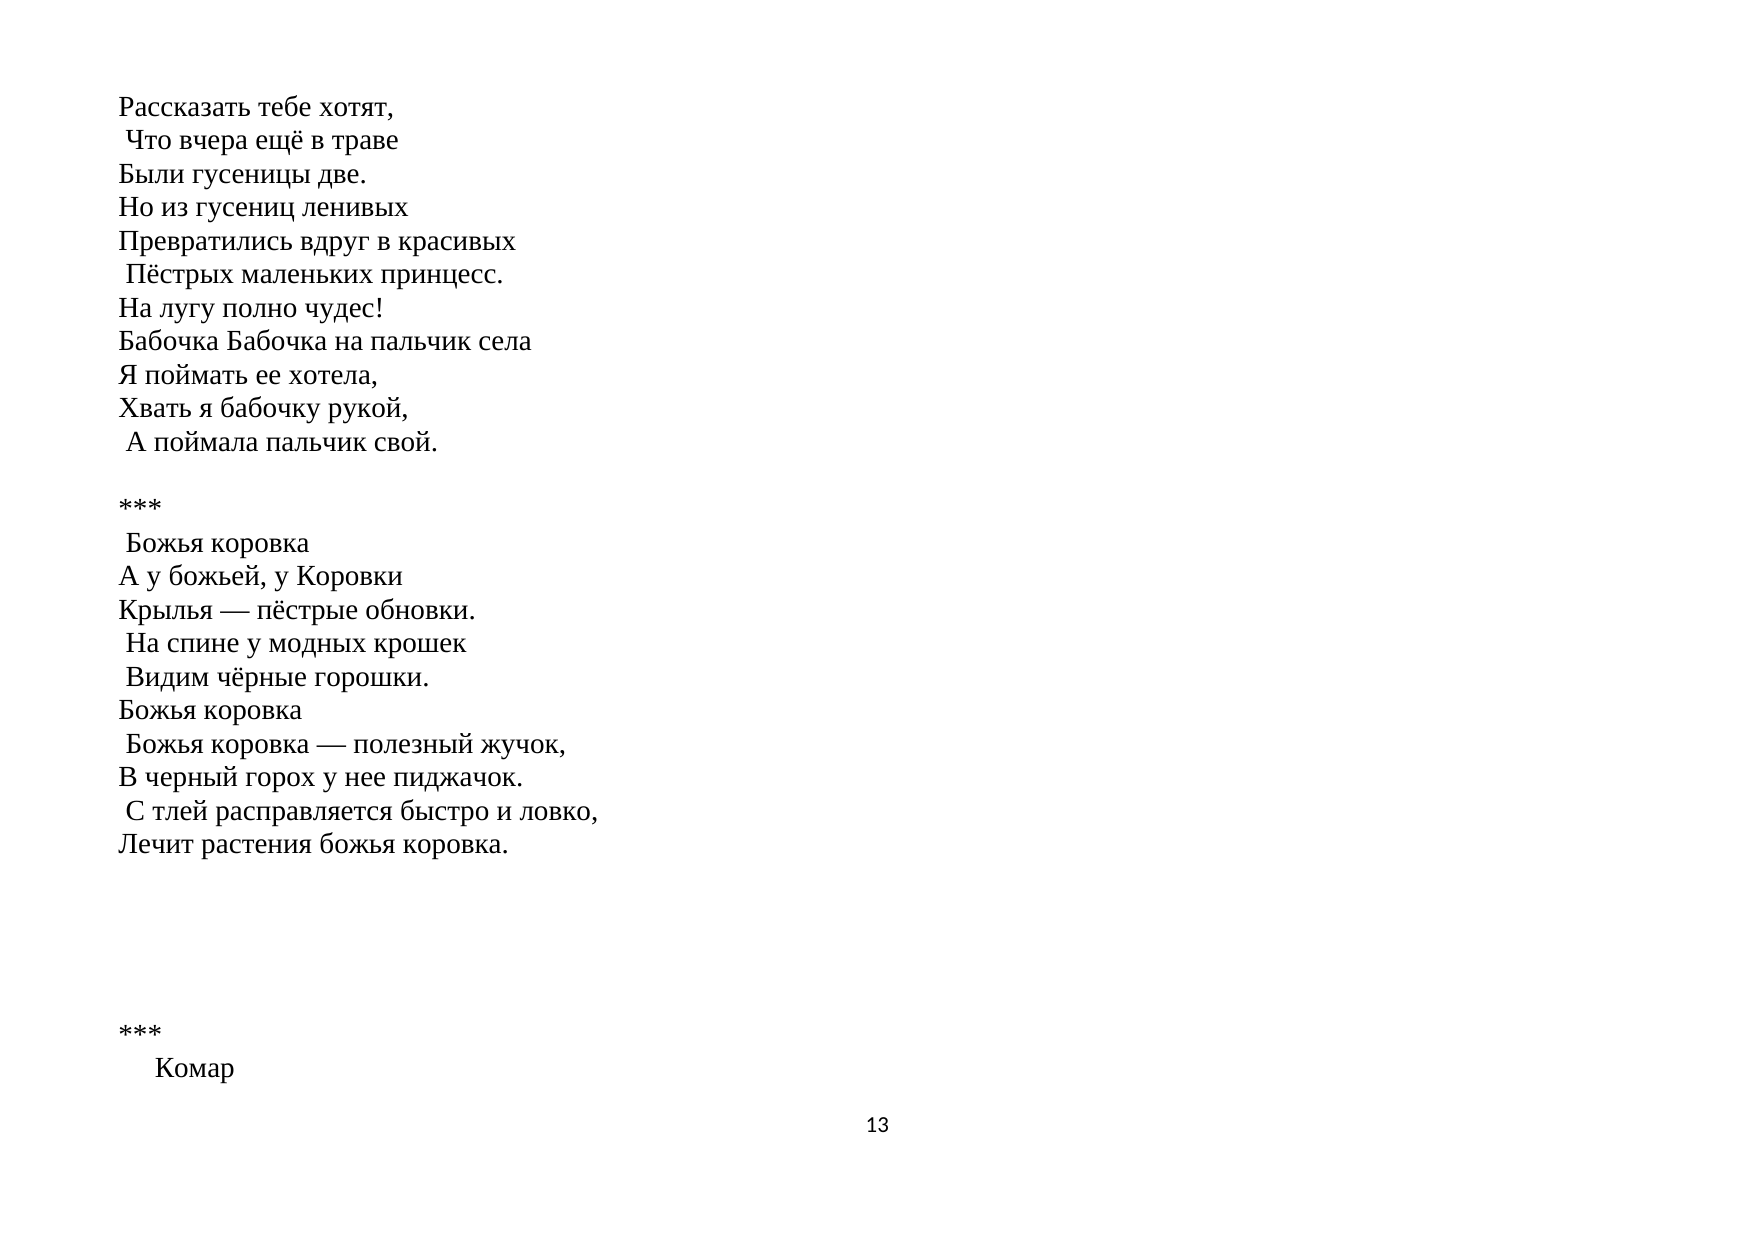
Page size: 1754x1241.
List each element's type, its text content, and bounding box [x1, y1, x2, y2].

text Рассказать тебе хотят, [118, 89, 1636, 122]
text Хвать я бабочку рукой, [118, 391, 1636, 424]
text А у божьей, у Коровки [118, 558, 1636, 592]
text Комар [118, 1050, 1636, 1084]
text Но из гусениц ленивых [118, 189, 1636, 223]
text С тлей расправляется быстро и ловко, [118, 793, 1636, 827]
text Были гусеницы две. [118, 156, 1636, 189]
text На лугу полно чудес! [118, 290, 1636, 323]
text Крылья — пёстрые обновки. [118, 592, 1636, 625]
text Божья коровка [118, 692, 1636, 726]
text На спине у модных крошек [118, 625, 1636, 659]
text Превратились вдруг в красивых [118, 223, 1636, 256]
text Божья коровка — полезный жучок, [118, 726, 1636, 759]
text Бабочка Бабочка на пальчик села [118, 323, 1636, 357]
text Пёстрых маленьких принцесс. [118, 256, 1636, 290]
text В черный горох у нее пиджачок. [118, 759, 1636, 793]
text *** [118, 1017, 1636, 1050]
text Что вчера ещё в траве [118, 122, 1636, 156]
text Божья коровка [118, 525, 1636, 558]
text Видим чёрные горошки. [118, 659, 1636, 692]
text А поймала пальчик свой. [118, 424, 1636, 458]
text Я поймать ее хотела, [118, 357, 1636, 391]
text *** [118, 491, 1636, 525]
text Лечит растения божья коровка. [118, 827, 1636, 860]
